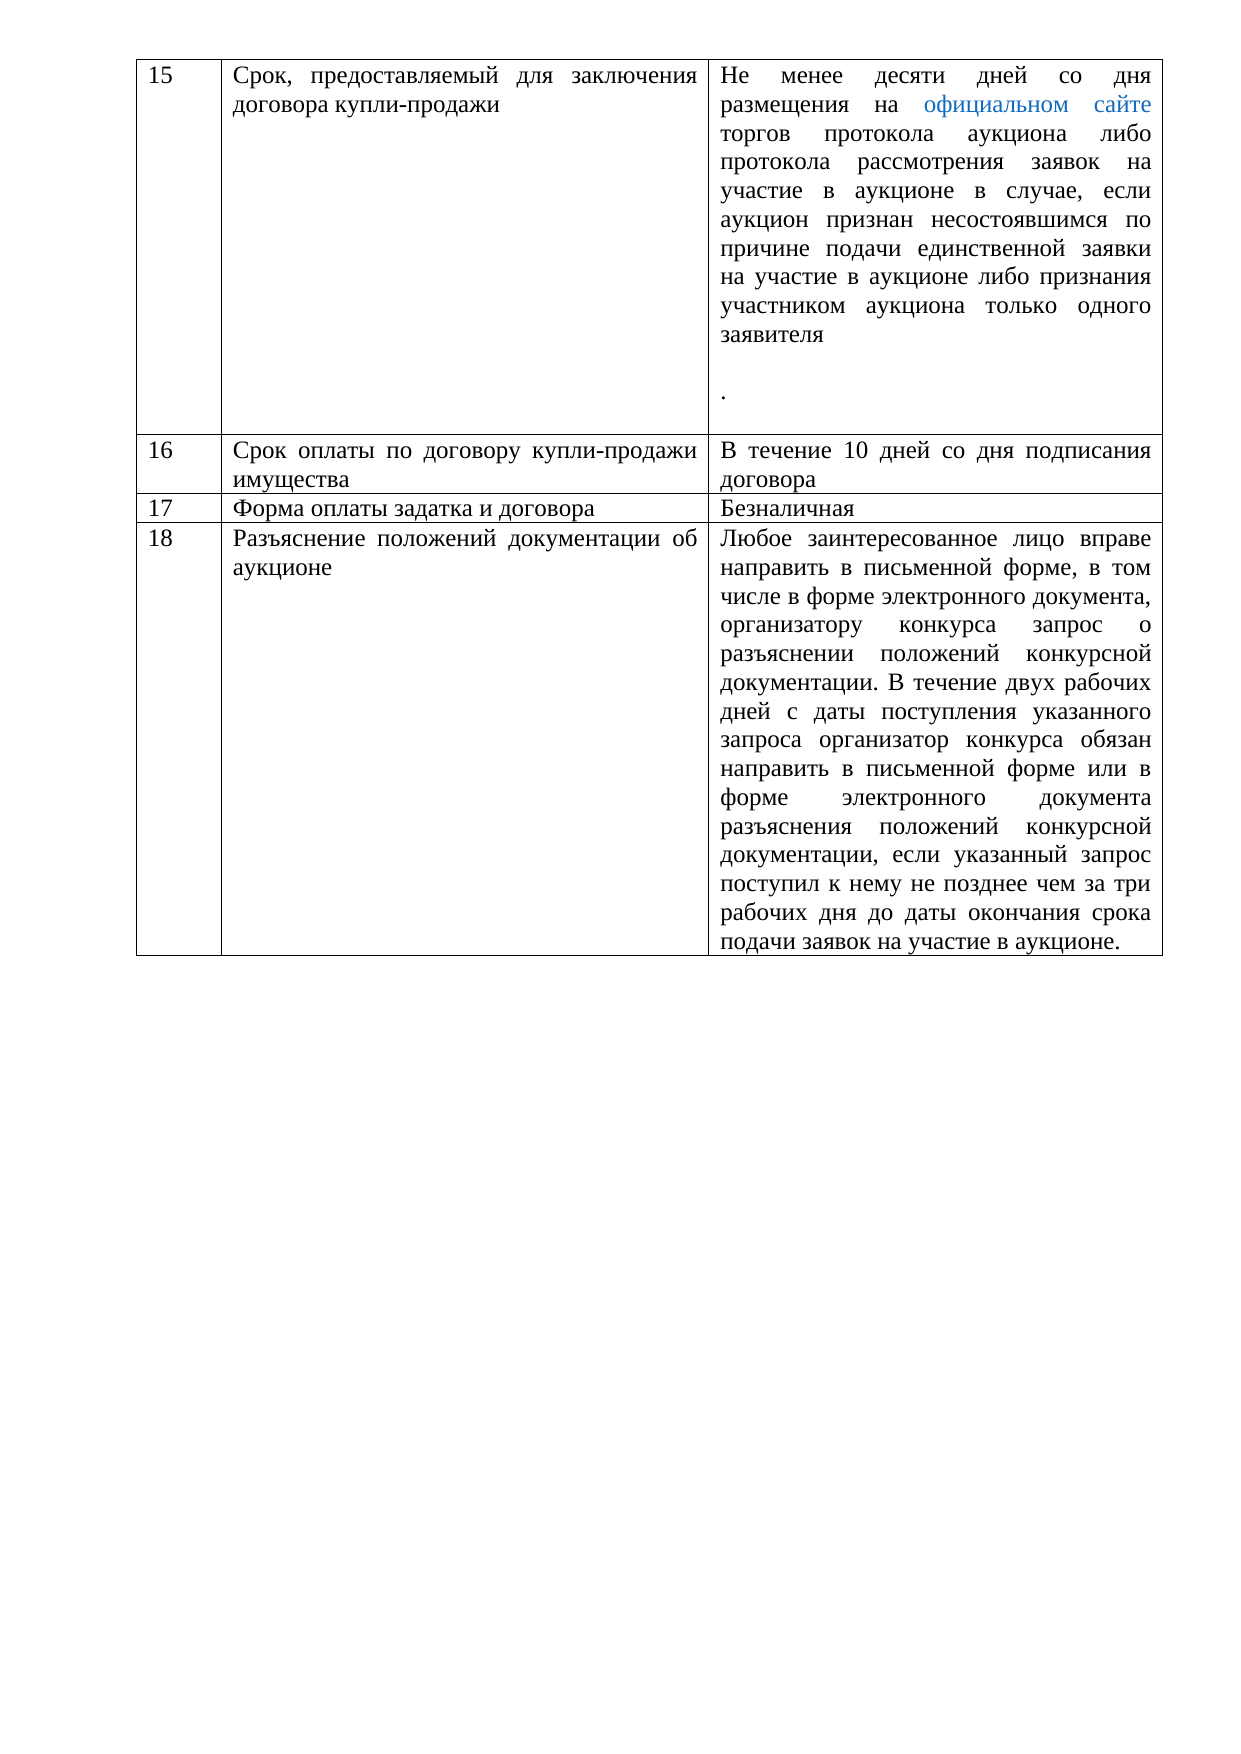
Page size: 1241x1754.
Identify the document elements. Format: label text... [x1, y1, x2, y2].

table_cell Срок, предоставляемый для заключения договора купли-продажи [222, 60, 708, 434]
table_cell Форма оплаты задатка и договора [222, 494, 708, 522]
table_cell 17 [137, 494, 221, 522]
table_cell Не менее десяти дней со дня размещения на официальном сайте торгов протокола аукциона либо протокола рассмотрения заявок на участие в аукционе в случае, если аукцион признан несостоявшимся по причине подачи единственной заявки на участие в аукционе либо признания участником аукциона только одного заявителя . [709, 60, 1162, 434]
table_cell В течение 10 дней со дня подписания договора [709, 435, 1162, 492]
table_cell Срок оплаты по договору купли-продажи имущества [222, 435, 708, 492]
table_cell 15 [137, 60, 221, 434]
table_cell Разъяснение положений документации об аукционе [222, 523, 708, 954]
table_cell Безналичная [709, 494, 1162, 522]
table_cell Любое заинтересованное лицо вправе направить в письменной форме, в том числе в форме электронного документа, организатору конкурса запрос о разъяснении положений конкурсной документации. В течение двух рабочих дней с даты поступления указанного запроса организатор конкурса обязан направить в письменной форме или в форме электронного документа разъяснения положений конкурсной документации, если указанный запрос поступил к нему не позднее чем за три рабочих дня до даты окончания срока подачи заявок на участие в аукционе. [709, 523, 1162, 954]
table_cell 16 [137, 435, 221, 492]
table_cell 18 [137, 523, 221, 954]
